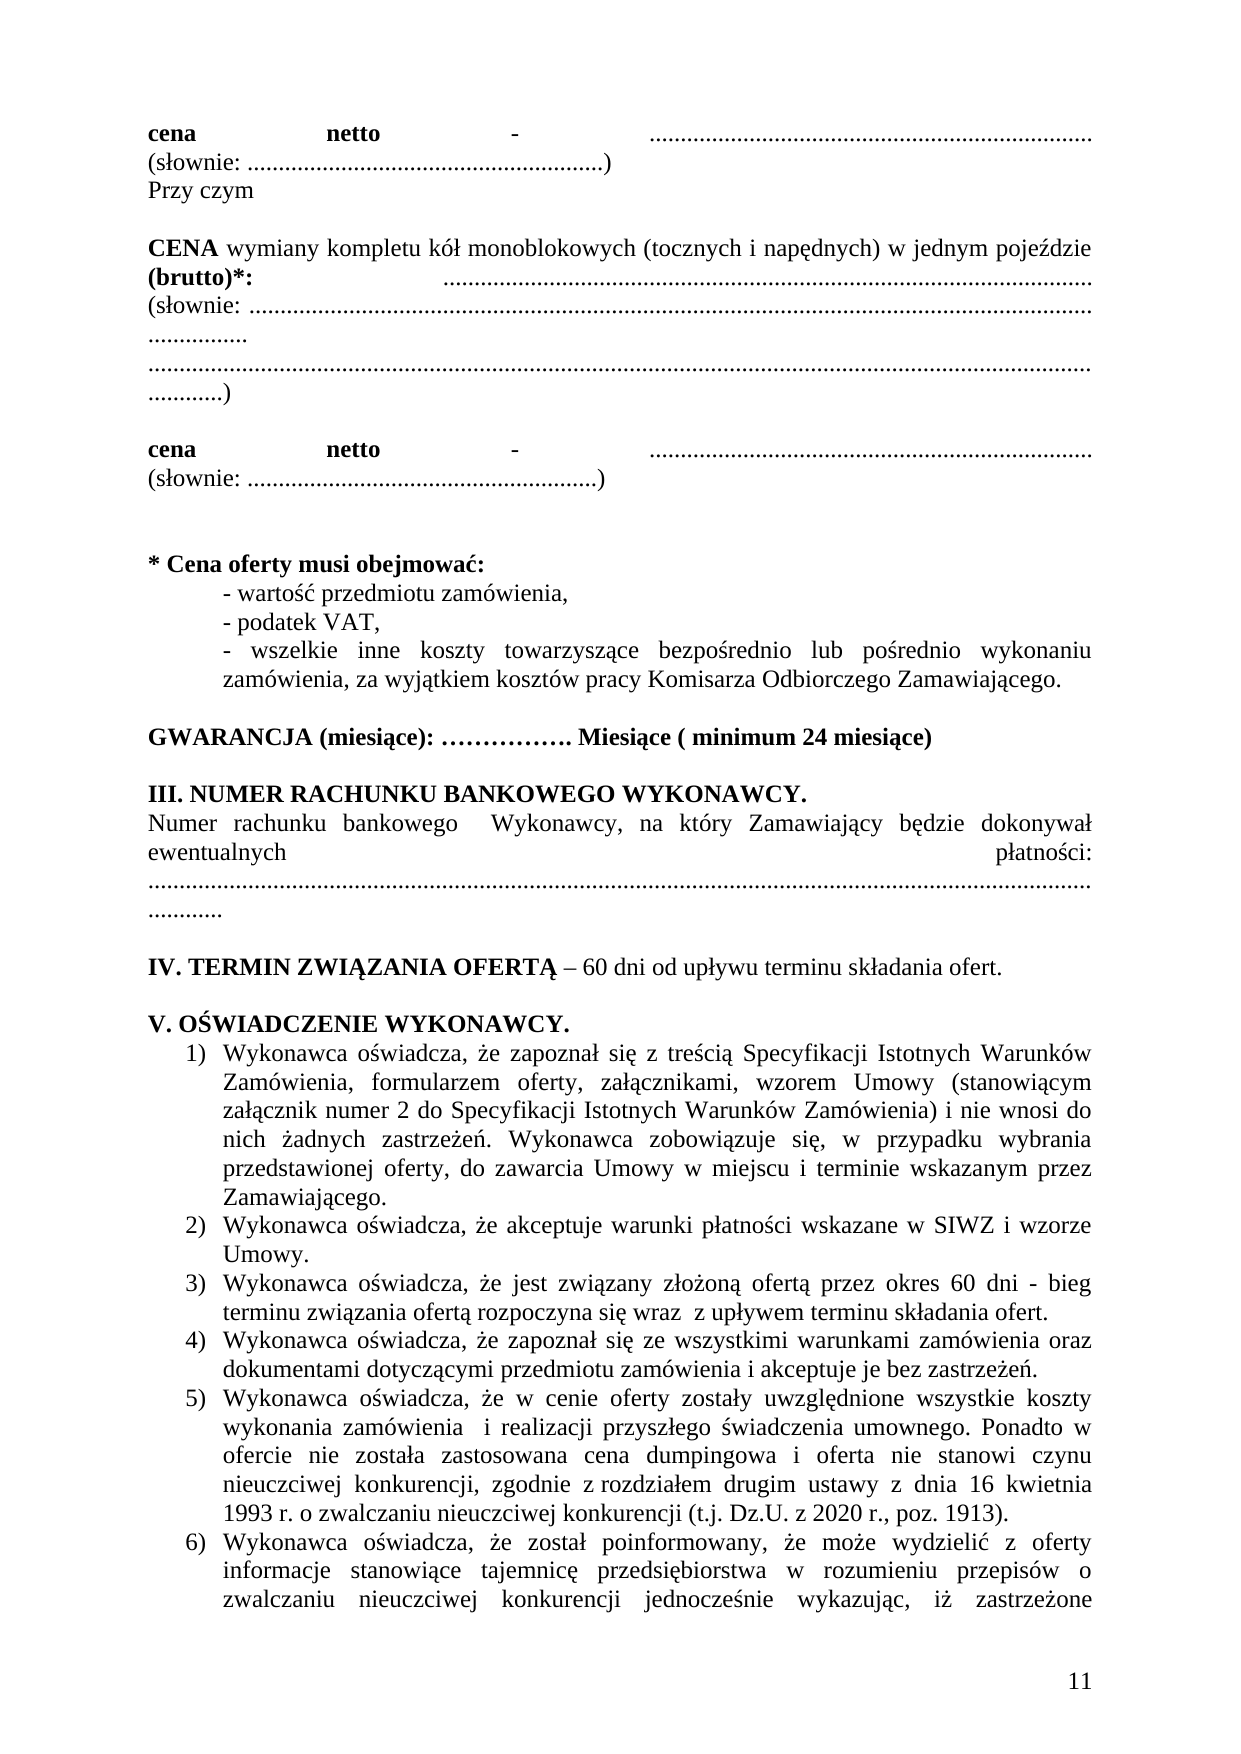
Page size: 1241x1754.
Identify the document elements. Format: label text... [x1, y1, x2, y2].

list Wykonawca oświadcza, że zapoznał się z treścią Specyfikacji Istotnych Warunków Zamówienia, formularzem oferty, załącznikami, wzorem Umowy (stanowiącym załącznik numer 2 do Specyfikacji Istotnych Warunków Zamówienia) i nie wnosi do nich żadnych zastrzeżeń. Wykonawca zobowiązuje się, w przypadku wybrania przedstawionej oferty, do zawarcia Umowy w miejscu i terminie wskazanym przez Zamawiającego. [185, 1038, 1092, 1211]
text - wartość przedmiotu zamówienia, [223, 578, 1092, 607]
text III. NUMER RACHUNKU BANKOWEGO WYKONAWCY. [148, 779, 1092, 808]
text Numer rachunku bankowego Wykonawcy, na który Zamawiający będzie dokonywał ewentualnych płatności: ................................................................................................................................................................... [148, 808, 1092, 923]
text - podatek VAT, [223, 607, 1092, 636]
text CENA wymiany kompletu kół monoblokowych (tocznych i napędnych) w jednym pojeździe (brutto)*: ........................................................................................................ (słownie: ....................................................................................................................................................... [148, 233, 1092, 348]
list Wykonawca oświadcza, że jest związany złożoną ofertą przez okres 60 dni - bieg terminu związania ofertą rozpoczyna się wraz z upływem terminu składania ofert. [185, 1268, 1092, 1326]
text * Cena oferty musi obejmować: [148, 549, 1092, 578]
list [185, 1527, 1092, 1613]
text Przy czym [148, 176, 1092, 204]
text - wszelkie inne koszty towarzyszące bezpośrednio lub pośrednio wykonaniu zamówienia, za wyjątkiem kosztów pracy Komisarza Odbiorczego Zamawiającego. [223, 636, 1092, 693]
text cena netto - ....................................................................... (słownie: ........................................................) [148, 434, 1092, 492]
text V. OŚWIADCZENIE WYKONAWCY. [148, 1009, 1092, 1038]
text GWARANCJA (miesiące): ……………. Miesiące ( minimum 24 miesiące) [148, 722, 1092, 751]
list Wykonawca oświadcza, że zapoznał się ze wszystkimi warunkami zamówienia oraz dokumentami dotyczącymi przedmiotu zamówienia i akceptuje je bez zastrzeżeń. [185, 1326, 1092, 1383]
list Wykonawca oświadcza, że w cenie oferty zostały uwzględnione wszystkie koszty wykonania zamówienia i realizacji przyszłego świadczenia umownego. Ponadto w ofercie nie została zastosowana cena dumpingowa i oferta nie stanowi czynu nieuczciwej konkurencji, zgodnie z rozdziałem drugim ustawy z dnia 16 kwietnia 1993 r. o zwalczaniu nieuczciwej konkurencji (t.j. Dz.U. z 2020 r., poz. 1913). [185, 1383, 1092, 1527]
text cena netto - ....................................................................... (słownie: .........................................................) [148, 118, 1092, 176]
text IV. TERMIN ZWIĄZANIA OFERTĄ – 60 dni od upływu terminu składania ofert. [148, 952, 1092, 981]
list Wykonawca oświadcza, że akceptuje warunki płatności wskazane w SIWZ i wzorze Umowy. [185, 1211, 1092, 1268]
